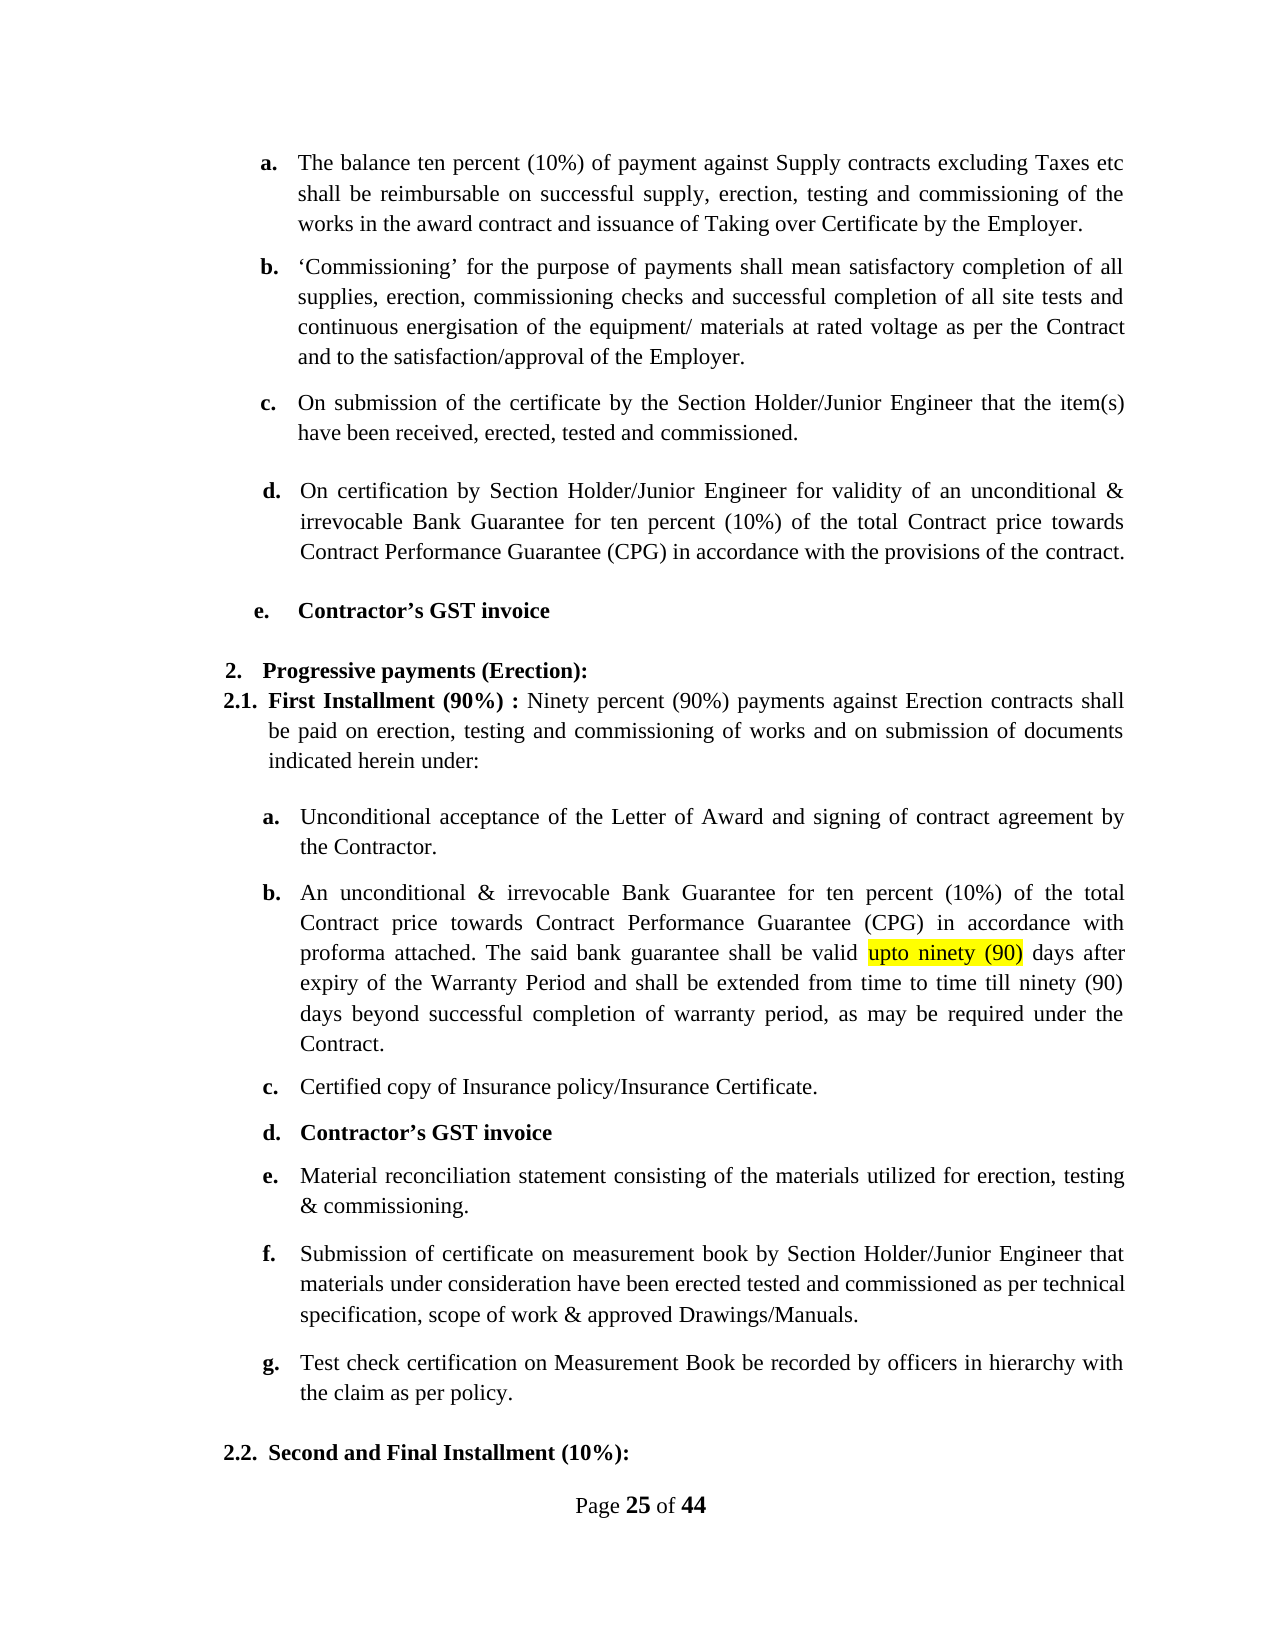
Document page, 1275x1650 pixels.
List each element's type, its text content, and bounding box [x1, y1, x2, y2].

list Progressive payments (Erection): [225, 657, 1225, 683]
list On certification by Section Holder/Junior Engineer for validity of an unconditional & irrevocable Bank Guarantee for ten percent (10%) of the total Contract price towards Contract Performance Guarantee (CPG) in accordance with the provisions of the contract. [262, 477, 1126, 564]
list ‘Commissioning’ for the purpose of payments shall mean satisfactory completion of all supplies, erection, commissioning checks and successful completion of all site tests and continuous energisation of the equipment/ materials at rated voltage as per the Contract and to the satisfaction/approval of the Employer. [260, 253, 1125, 370]
list An unconditional & irrevocable Bank Guarantee for ten percent (10%) of the total Contract price towards Contract Performance Guarantee (CPG) in accordance with proforma attached. The said bank guarantee shall be valid upto ninety (90) days after expiry of the Warranty Period and shall be extended from time to time till ninety (90) days beyond successful completion of warranty period, as may be required under the Contract. [262, 879, 1125, 1056]
subtitle Contractor’s GST invoice [253, 597, 1225, 624]
list Material reconciliation statement consisting of the materials utilized for erection, testing & commissioning. [262, 1162, 1125, 1218]
list The balance ten percent (10%) of payment against Supply contracts excluding Taxes etc shall be reimbursable on successful supply, erection, testing and commissioning of the works in the award contract and issuance of Taking over Certificate by the Employer. [260, 149, 1125, 236]
list Test check certification on Measurement Book be recorded by officers in hierarchy with the claim as per policy. [262, 1349, 1125, 1406]
subtitle Contractor’s GST invoice [262, 1119, 1225, 1146]
list First Installment (90%) : Ninety percent (90%) payments against Erection contracts shall be paid on erection, testing and commissioning of works and on submission of documents indicated herein under: [223, 687, 1125, 774]
list On submission of the certificate by the Section Holder/Junior Engineer that the item(s) have been received, erected, tested and commissioned. [260, 389, 1125, 446]
subtitle Second and Final Installment (10%): [223, 1439, 1225, 1466]
list Unconditional acceptance of the Letter of Award and signing of contract agreement by the Contractor. [262, 803, 1125, 859]
list Submission of certificate on measurement book by Section Holder/Junior Engineer that materials under consideration have been erected tested and commissioned as per technical specification, scope of work & approved Drawings/Manuals. [262, 1240, 1126, 1327]
list Certified copy of Insurance policy/Insurance Certificate. [262, 1073, 1225, 1099]
